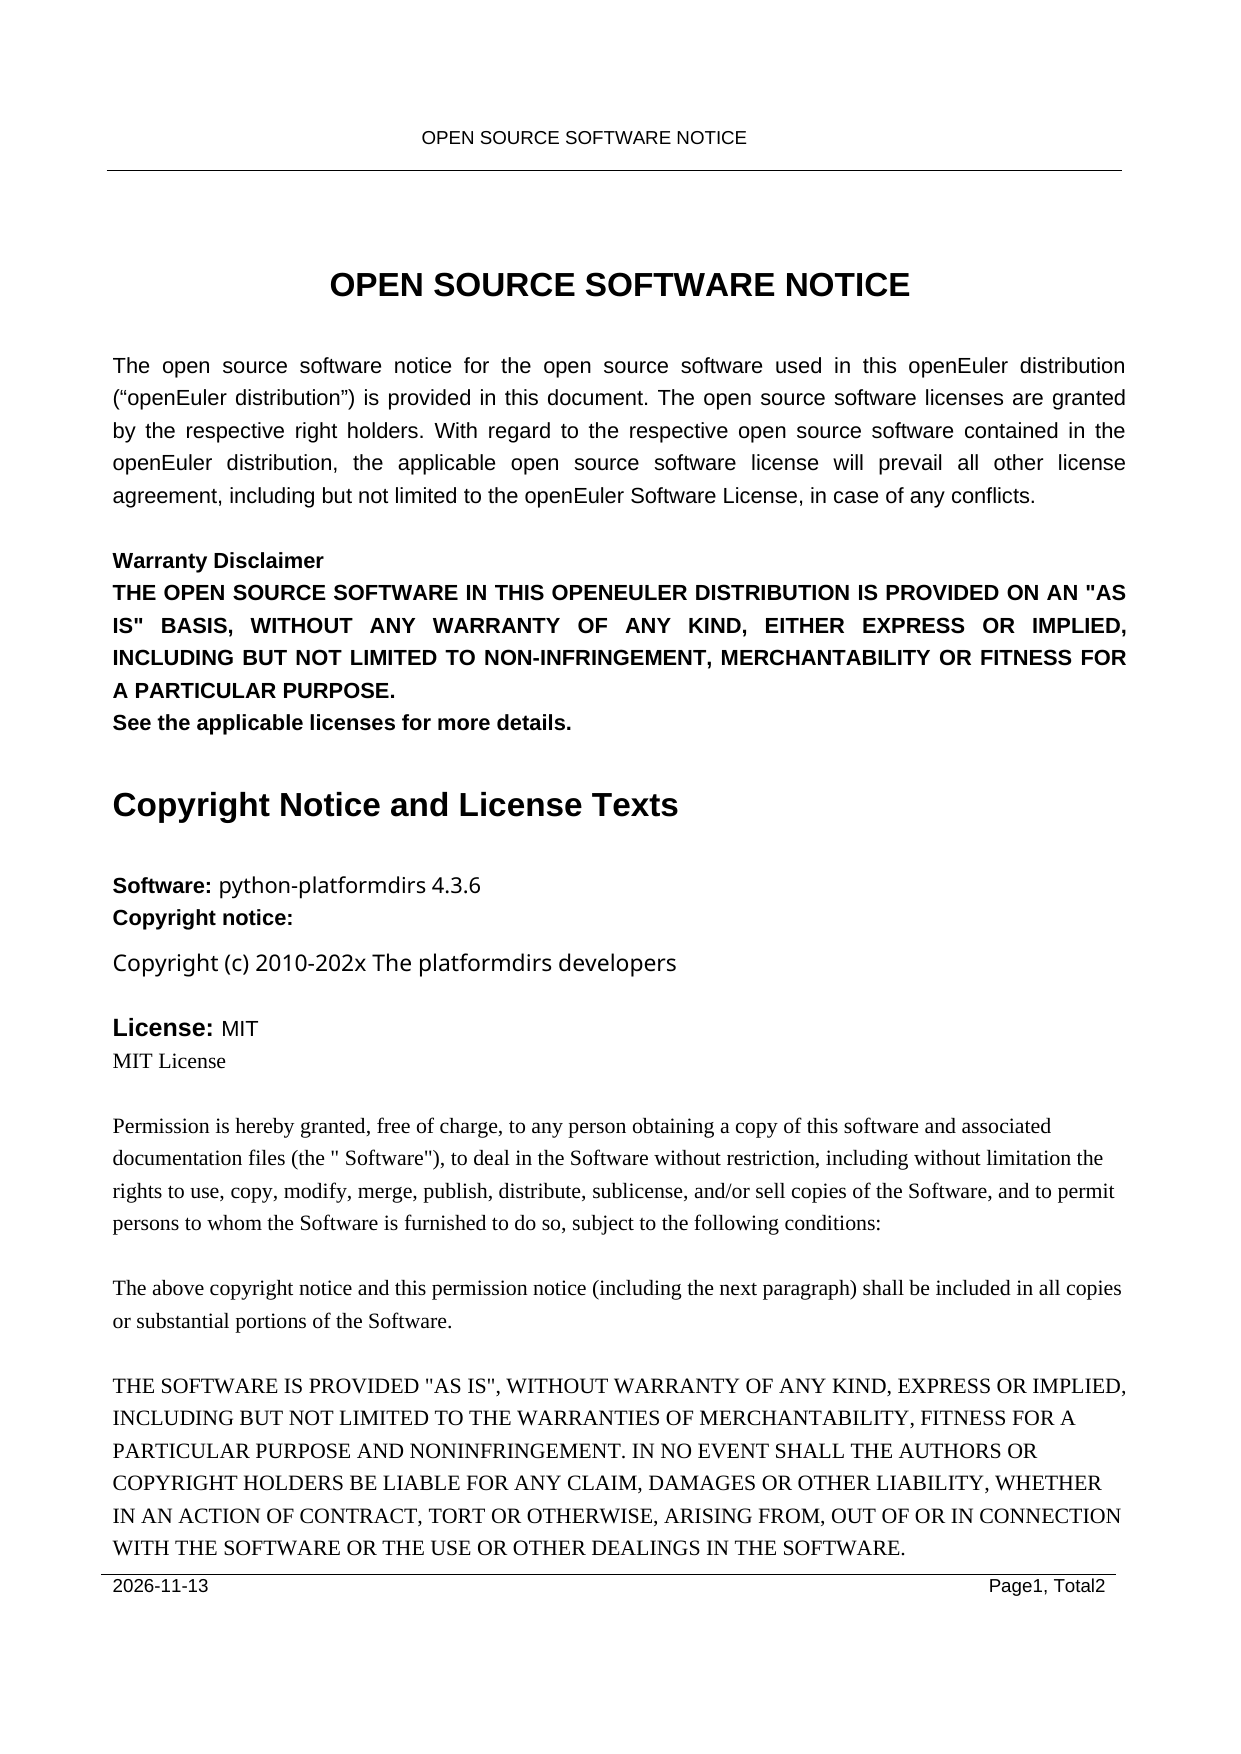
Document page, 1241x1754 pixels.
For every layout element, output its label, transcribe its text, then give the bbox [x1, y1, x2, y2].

text Warranty Disclaimer [112, 544, 1128, 576]
text Copyright (c) 2010-202x The platformdirs developers [112, 947, 1128, 1012]
text Copyright notice: [112, 901, 1128, 934]
text OPEN SOURCE SOFTWARE NOTICE [112, 251, 1128, 316]
text License: MIT [112, 1012, 1128, 1044]
title Software: python-platformdirs 4.3.6 [112, 869, 1128, 901]
text The open source software notice for the open source software used in this openEuler distribution (“openEuler distribution”) is provided in this document. The open source software licenses are granted by the respective right holders. With regard to the respective open source software contained in the openEuler distribution, the applicable open source software license will prevail all other license agreement, including but not limited to the openEuler Software License, in case of any conflicts. [112, 349, 1128, 511]
text Copyright Notice and License Texts [112, 771, 1128, 836]
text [112, 1044, 1128, 1564]
text THE OPEN SOURCE SOFTWARE IN THIS OPENEULER DISTRIBUTION IS PROVIDED ON AN "AS IS" BASIS, WITHOUT ANY WARRANTY OF ANY KIND, EITHER EXPRESS OR IMPLIED, INCLUDING BUT NOT LIMITED TO NON-INFRINGEMENT, MERCHANTABILITY OR FITNESS FOR A PARTICULAR PURPOSE. See the applicable licenses for more details. [112, 576, 1128, 739]
